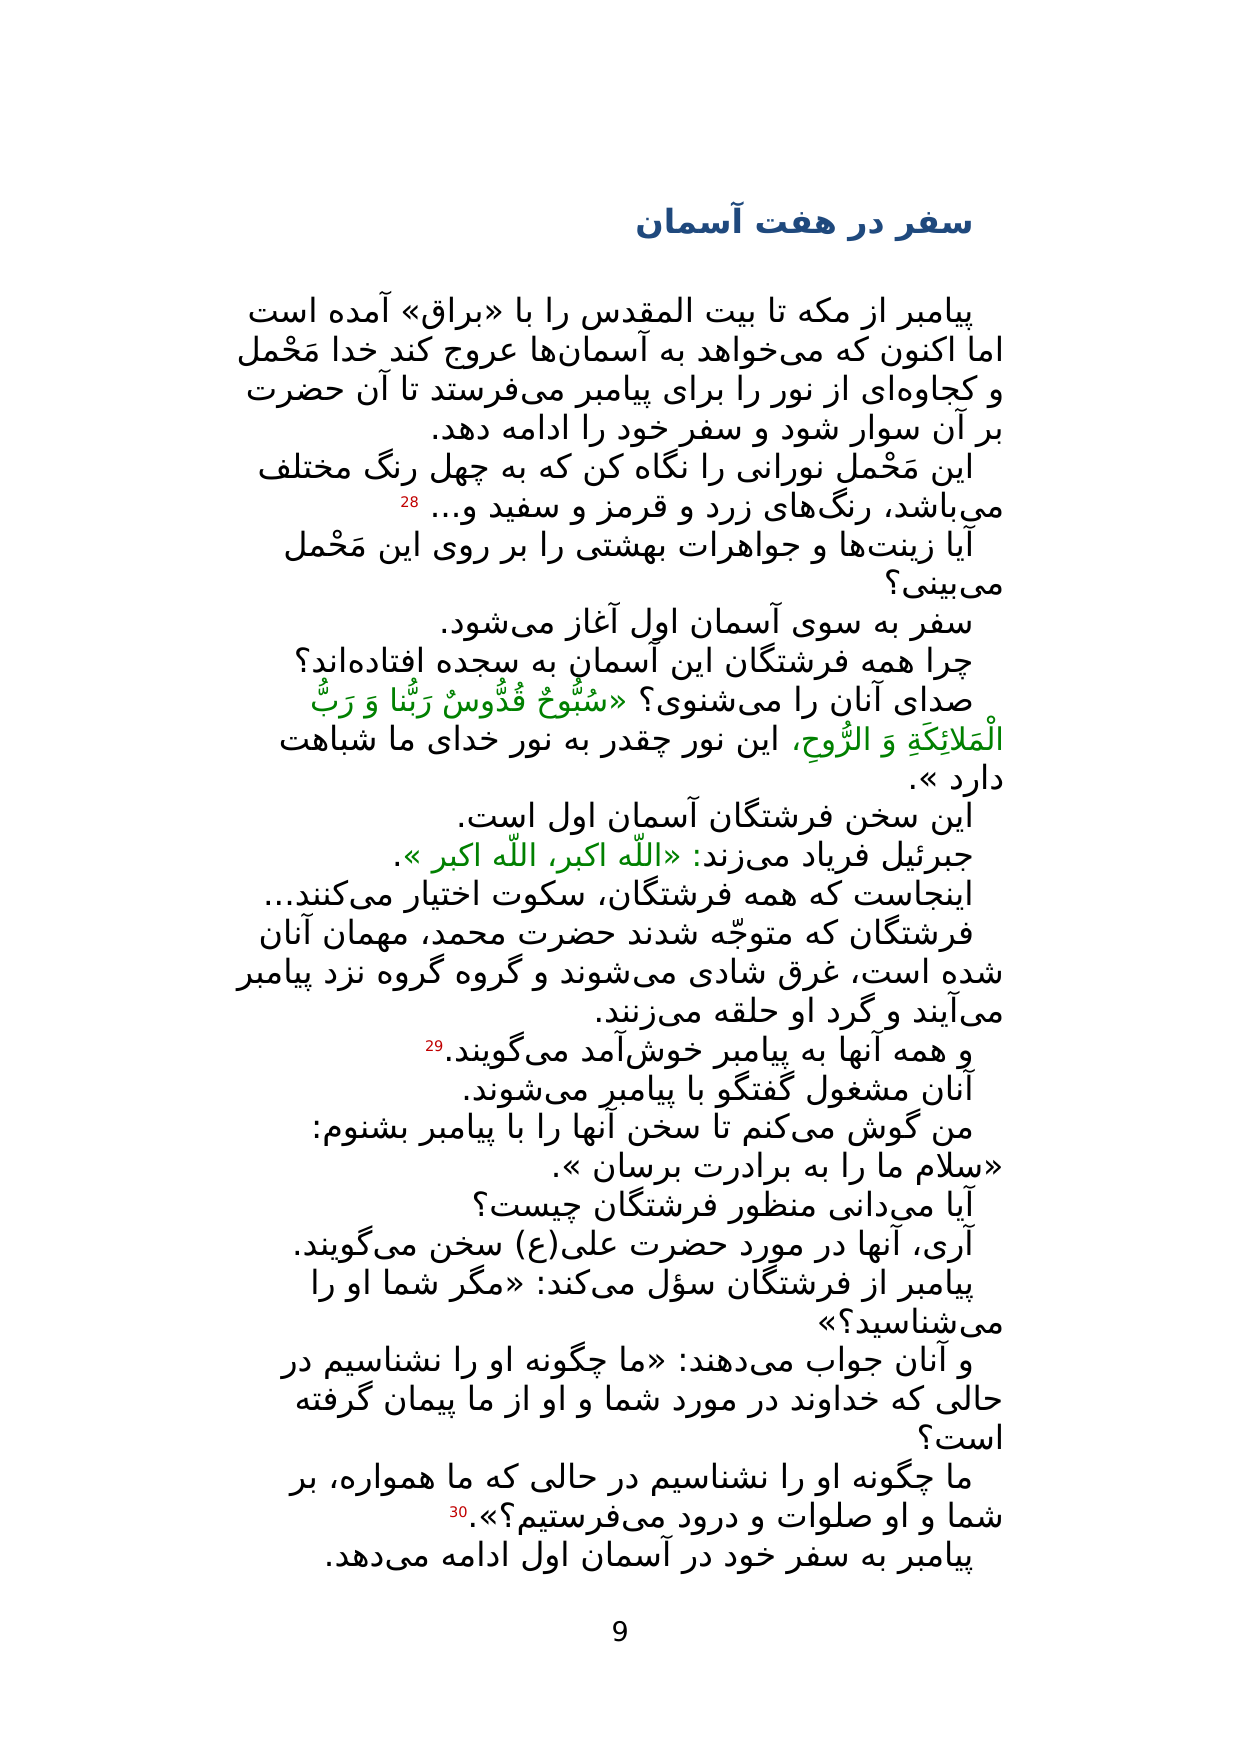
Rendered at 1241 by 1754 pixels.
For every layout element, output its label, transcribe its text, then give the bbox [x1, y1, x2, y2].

text پیامبر از مکه تا بیت المقدس را با «براق» آمده است اما اکنون که می‌خواهد به آسمان‌ها عروج کند خدا مَحْمل و کجاوه‌ای از نور را برای پیامبر می‌فرستد تا آن حضرت بر آن سوار شود و سفر خود را ادامه دهد. [236, 292, 1004, 447]
text پیامبر به سفر خود در آسمان اول ادامه می‌دهد. [236, 1535, 1004, 1574]
subtitle سفر در هفت آسمان [236, 202, 1004, 241]
text این مَحْمل نورانی را نگاه کن که به چهل رنگ مختلف می‌باشد، رنگ‌های زرد و قرمز و سفید و... 28 [236, 447, 1004, 525]
text من گوش می‌کنم تا سخن آنها را با پیامبر بشنوم: «سلام ما را به برادرت برسان ». [236, 1108, 1004, 1186]
text صدای آنان را می‌شنوی؟ «سُبُّوحٌ قُدُّوسٌ رَبُّنا وَ رَبُّ الْمَلائِکَةِ وَ الرُّوحِ، این نور چقدر به نور خدای ما شباهت دارد ». [236, 680, 1004, 797]
text و همه آنها به پیامبر خوش‌آمد می‌گویند.29 [236, 1030, 1004, 1069]
text سفر به سوی آسمان اول آغاز می‌شود. [236, 603, 1004, 642]
text پیامبر از فرشتگان سؤل می‌کند: «مگر شما او را می‌شناسید؟» [236, 1263, 1004, 1341]
text و آنان جواب می‌دهند: «ما چگونه او را نشناسیم در حالی که خداوند در مورد شما و او از ما پیمان گرفته است؟ [236, 1341, 1004, 1457]
text اینجاست که همه فرشتگان، سکوت اختیار می‌کنند... [236, 875, 1004, 913]
text آنان مشغول گفتگو با پیامبر می‌شوند. [236, 1069, 1004, 1108]
text آیا می‌دانی منظور فرشتگان چیست؟ [236, 1186, 1004, 1224]
text ما چگونه او را نشناسیم در حالی که ما همواره، بر شما و او صلوات و درود می‌فرستیم؟».30 [236, 1457, 1004, 1535]
text جبرئیل فریاد می‌زند: «اللّه اکبر، اللّه اکبر ». [236, 836, 1004, 875]
text چرا همه فرشتگان این آسمان به سجده افتاده‌اند؟ [236, 642, 1004, 680]
text آیا زینت‌ها و جواهرات بهشتی را بر روی این مَحْمل می‌بینی؟ [236, 525, 1004, 603]
text آری، آنها در مورد حضرت علی(ع) سخن می‌گویند. [236, 1224, 1004, 1263]
text فرشتگان که متوجّه شدند حضرت محمد، مهمان آنان شده است، غرق شادی می‌شوند و گروه گروه نزد پیامبر می‌آیند و گرد او حلقه می‌زنند. [236, 913, 1004, 1030]
text این سخن فرشتگان آسمان اول است. [236, 797, 1004, 836]
